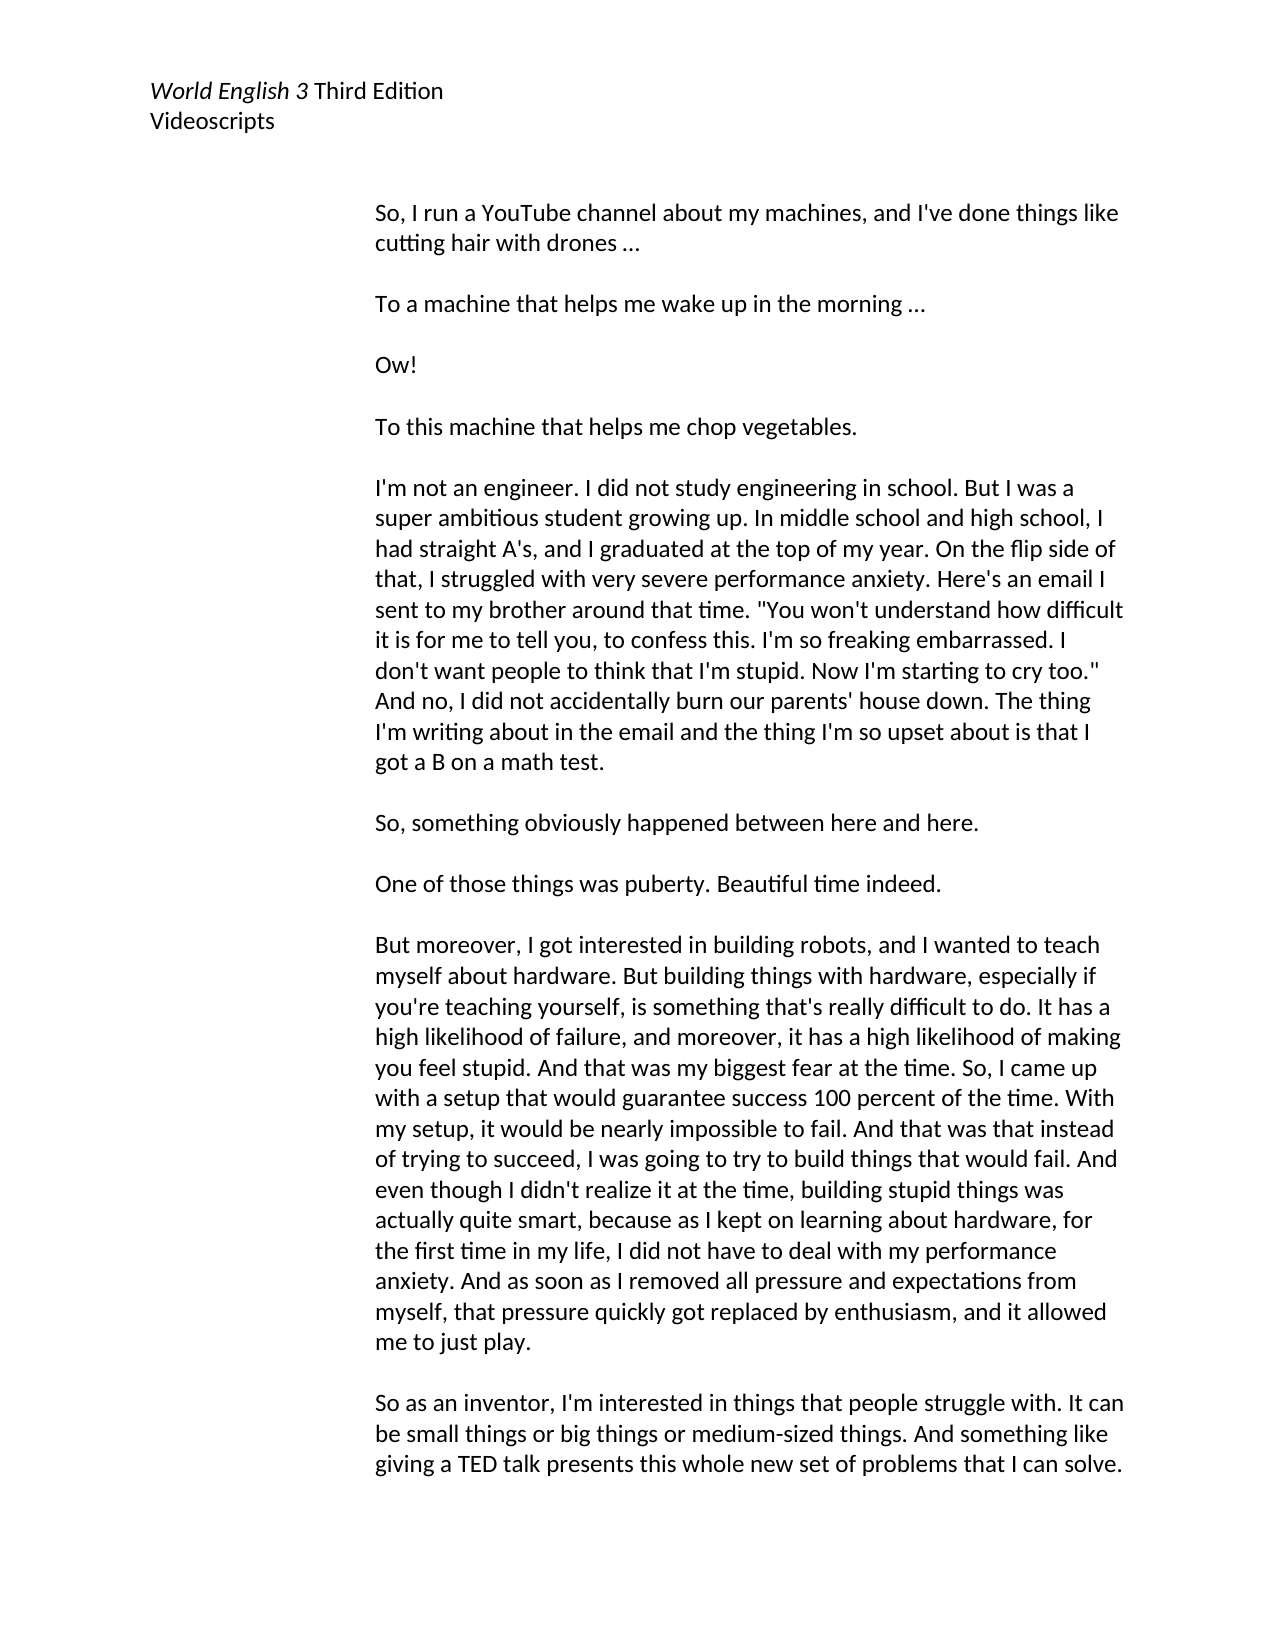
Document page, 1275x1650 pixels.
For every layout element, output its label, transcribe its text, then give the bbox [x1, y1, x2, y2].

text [228, 1387, 1125, 1479]
text To this machine that helps me chop vegetables. [150, 411, 1125, 441]
text Ow! [150, 350, 1125, 380]
text One of those things was puberty. Beautiful time indeed. [151, 868, 1125, 899]
text To a machine that helps me wake up in the morning … [150, 289, 1125, 319]
text I'm not an engineer. I did not study engineering in school. But I was a super ambitious student growing up. In middle school and high school, I had straight A's, and I graduated at the top of my year. On the flip side of that, I struggled with very severe performance anxiety. Here's an email I sent to my brother around that time. "You won't understand how difficult it is for me to tell you, to confess this. I'm so freaking embarrassed. I don't want people to think that I'm stupid. Now I'm starting to cry too." And no, I did not accidentally burn our parents' house down. The thing I'm writing about in the email and the thing I'm so upset about is that I got a B on a math test. [228, 472, 1125, 777]
text So, I run a YouTube channel about my machines, and I've done things like cutting hair with drones … [228, 197, 1125, 258]
text So, something obviously happened between here and here. [151, 807, 1125, 838]
text But moreover, I got interested in building robots, and I wanted to teach myself about hardware. But building things with hardware, especially if you're teaching yourself, is something that's really difficult to do. It has a high likelihood of failure, and moreover, it has a high likelihood of making you feel stupid. And that was my biggest fear at the time. So, I came up with a setup that would guarantee success 100 percent of the time. With my setup, it would be nearly impossible to fail. And that was that instead of trying to succeed, I was going to try to build things that would fail. And even though I didn't realize it at the time, building stupid things was actually quite smart, because as I kept on learning about hardware, for the first time in my life, I did not have to deal with my performance anxiety. And as soon as I removed all pressure and expectations from myself, that pressure quickly got replaced by enthusiasm, and it allowed me to just play. [228, 929, 1125, 1357]
